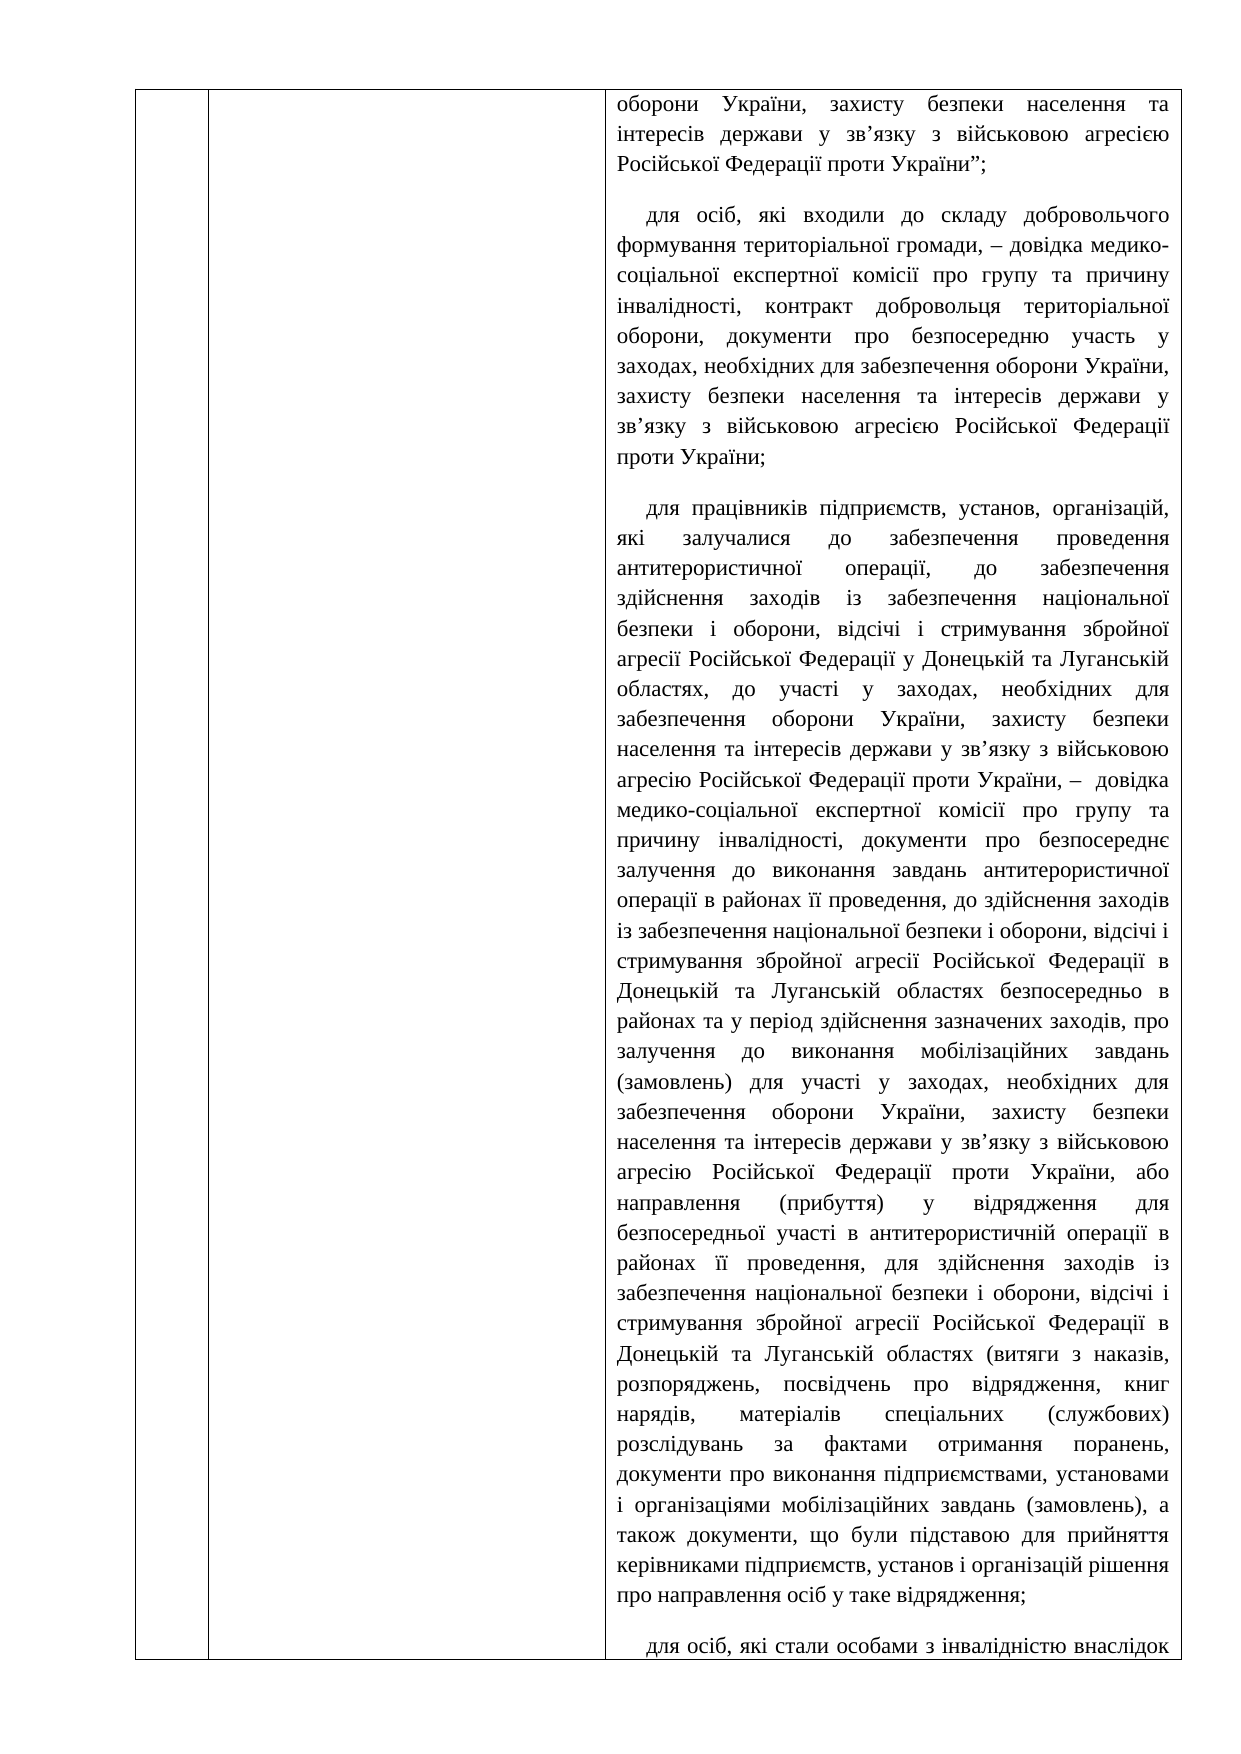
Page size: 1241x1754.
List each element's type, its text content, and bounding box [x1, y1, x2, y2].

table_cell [606, 90, 1181, 1659]
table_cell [209, 90, 605, 1659]
table_cell 5 [136, 90, 208, 1659]
